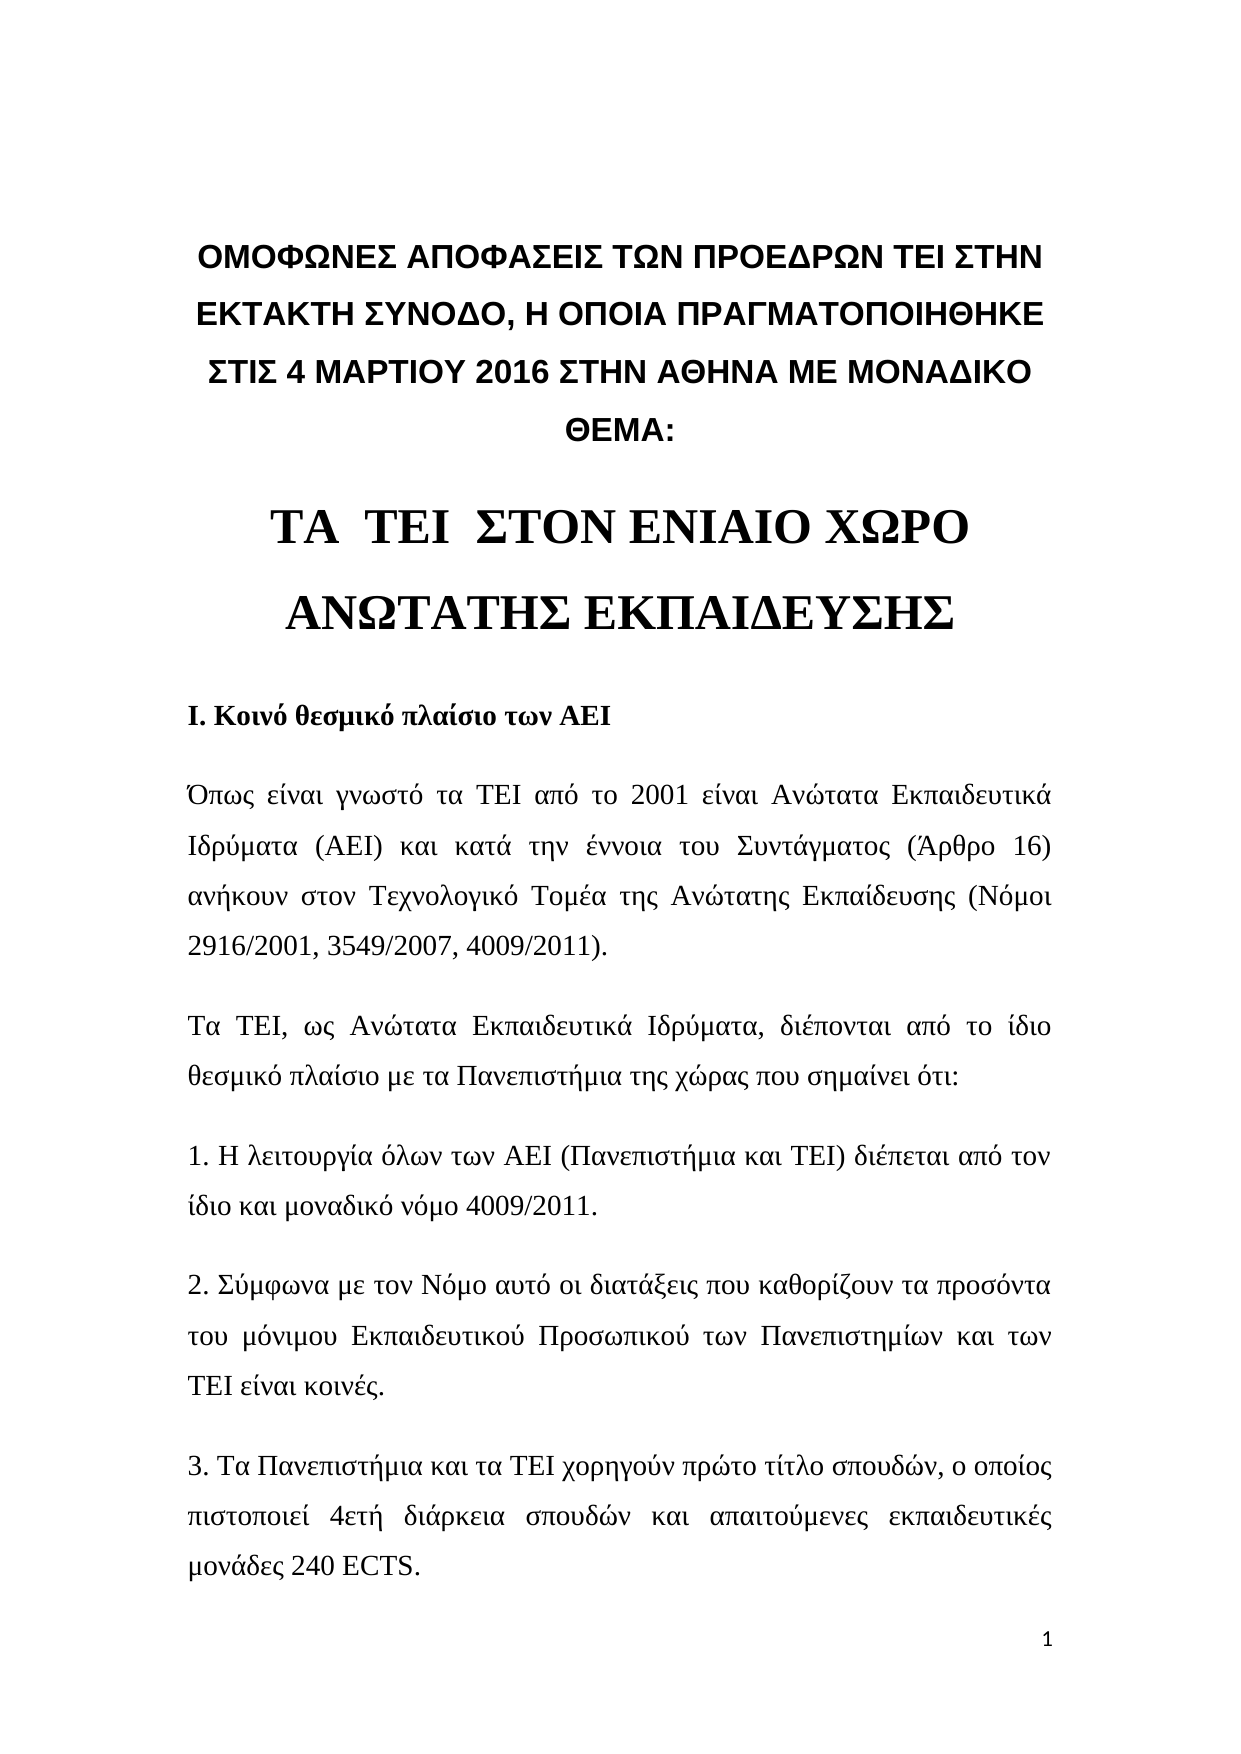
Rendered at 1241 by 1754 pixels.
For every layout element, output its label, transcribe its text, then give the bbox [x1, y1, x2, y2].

text ΟΜΟΦΩΝΕΣ ΑΠΟΦΑΣΕΙΣ ΤΩΝ ΠΡΟΕΔΡΩΝ ΤΕΙ ΣΤΗΝ ΕΚΤΑΚΤΗ ΣΥΝΟΔΟ, Η ΟΠΟΙΑ ΠΡΑΓΜΑΤΟΠΟΙΗΘΗΚΕ ΣΤΙΣ 4 ΜΑΡΤΙΟΥ 2016 ΣΤΗΝ ΑΘΗΝΑ ΜΕ ΜΟΝΑΔΙΚΟ ΘΕΜΑ: [187, 237, 1053, 448]
text 3. Τα Πανεπιστήμια και τα ΤΕΙ χορηγούν πρώτο τίτλο σπουδών, ο οποίος πιστοποιεί 4ετή διάρκεια σπουδών και απαιτούμενες εκπαιδευτικές μονάδες 240 ΕCTS. [187, 1448, 1053, 1582]
text Τα ΤΕΙ, ως Ανώτατα Εκπαιδευτικά Ιδρύματα, διέπονται από το ίδιο θεσμικό πλαίσιο με τα Πανεπιστήμια της χώρας που σημαίνει ότι: [187, 1008, 1053, 1092]
text TΑ ΤΕΙ ΣΤΟΝ ΕΝΙΑΙΟ ΧΩΡΟ ΑΝΩΤΑΤΗΣ ΕΚΠΑΙΔΕΥΣΗΣ [187, 496, 1053, 640]
text 1. Η λειτουργία όλων των ΑΕΙ (Πανεπιστήμια και ΤΕΙ) διέπεται από τον ίδιο και μοναδικό νόμο 4009/2011. [187, 1138, 1053, 1222]
text I. Κοινό θεσμικό πλαίσιο των ΑΕΙ [187, 698, 1053, 732]
text Όπως είναι γνωστό τα ΤΕΙ από το 2001 είναι Ανώτατα Εκπαιδευτικά Ιδρύματα (ΑΕΙ) και κατά την έννοια του Συντάγματος (Άρθρο 16) ανήκουν στον Τεχνολογικό Τομέα της Ανώτατης Εκπαίδευσης (Νόμοι 2916/2001, 3549/2007, 4009/2011). [187, 777, 1053, 962]
text 2. Σύμφωνα με τον Νόμο αυτό οι διατάξεις που καθορίζουν τα προσόντα του μόνιμου Εκπαιδευτικού Προσωπικού των Πανεπιστημίων και των ΤΕΙ είναι κοινές. [187, 1267, 1053, 1402]
